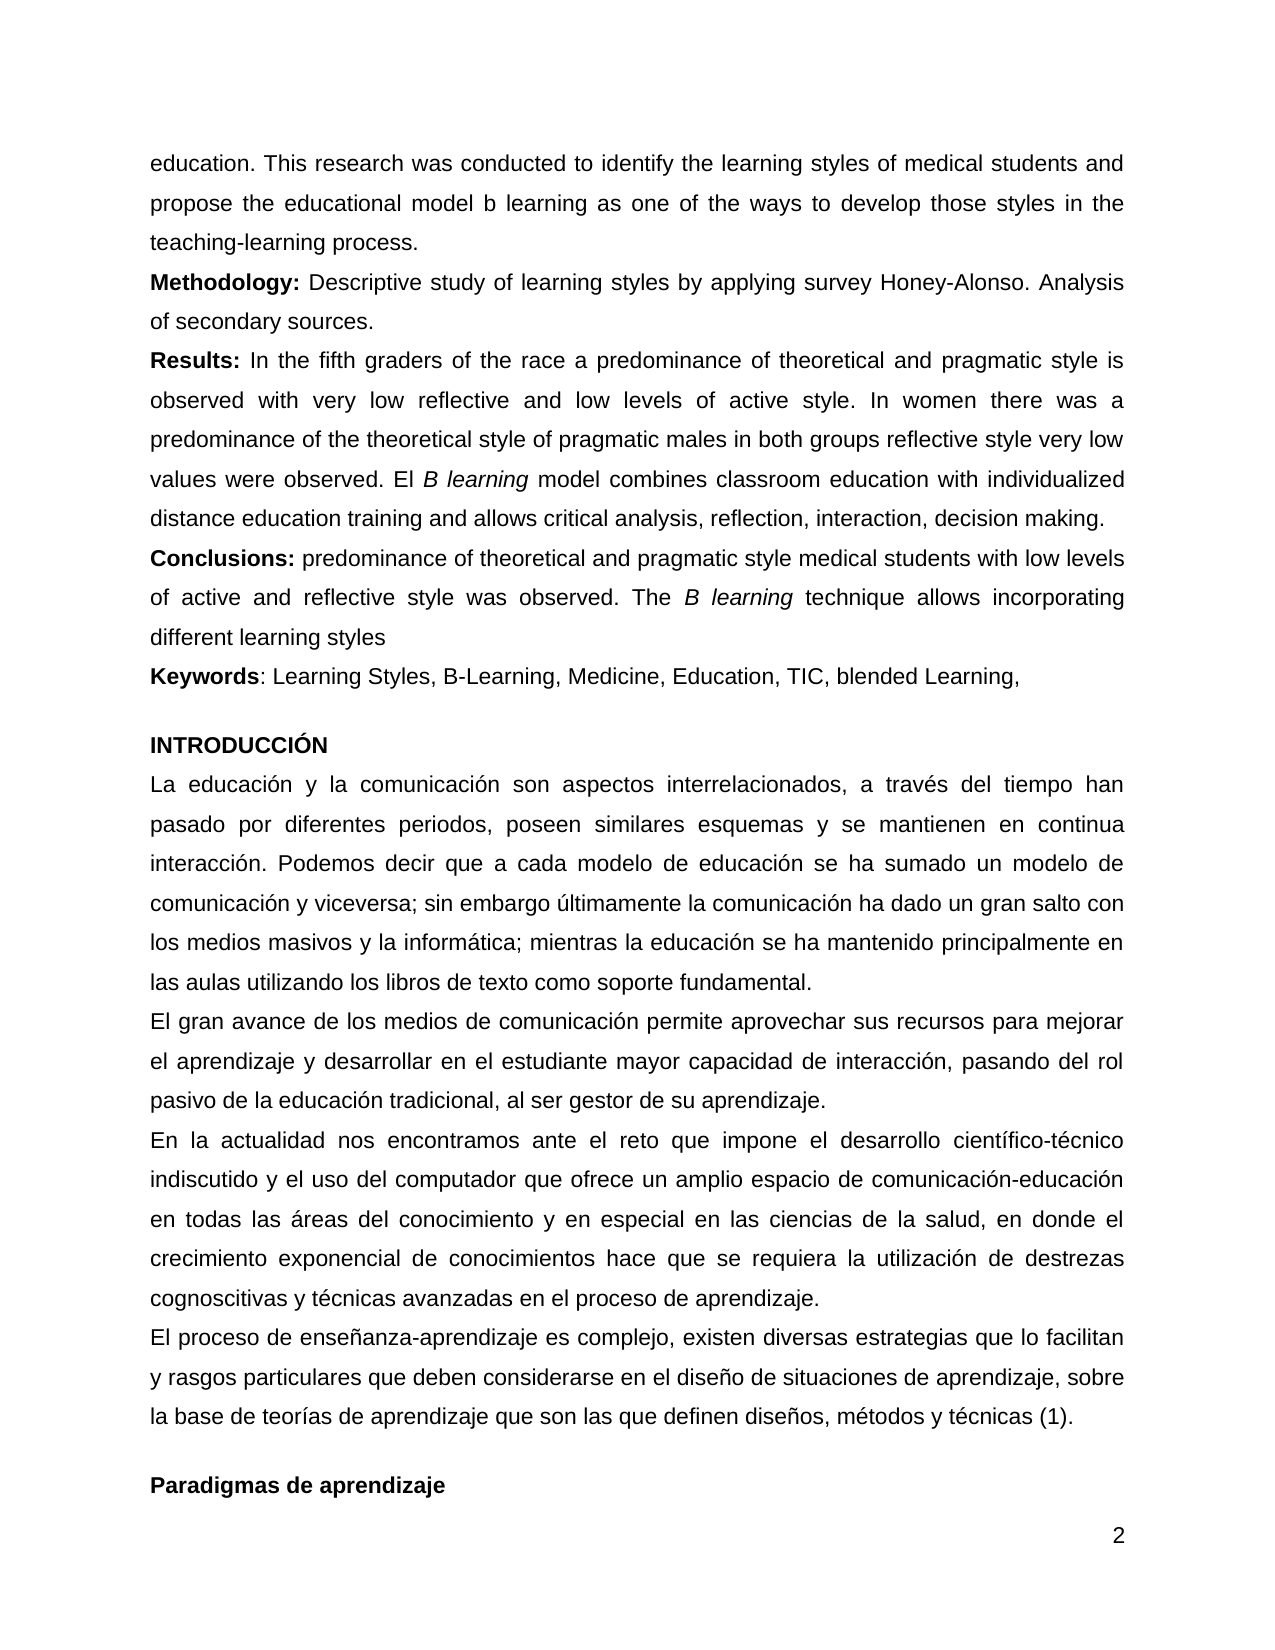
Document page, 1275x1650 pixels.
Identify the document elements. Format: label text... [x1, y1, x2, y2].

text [150, 150, 1125, 255]
text Keywords: Learning Styles, B-Learning, Medicine, Education, TIC, blended Learning, [150, 663, 1125, 689]
text Results: In the fifth graders of the race a predominance of theoretical and pragmatic style is observed with very low reflective and low levels of active style. In women there was a predominance of the theoretical style of pragmatic males in both groups reflective style very low values ​​were observed. El B learning model combines classroom education with individualized distance education training and allows critical analysis, reflection, interaction, decision making. [150, 347, 1125, 532]
text Methodology: Descriptive study of learning styles by applying survey Honey-Alonso. Analysis of secondary sources. [150, 268, 1125, 334]
text La educación y la comunicación son aspectos interrelacionados, a través del tiempo han pasado por diferentes periodos, poseen similares esquemas y se mantienen en continua interacción. Podemos decir que a cada modelo de educación se ha sumado un modelo de comunicación y viceversa; sin embargo últimamente la comunicación ha dado un gran salto con los medios masivos y la informática; mientras la educación se ha mantenido principalmente en las aulas utilizando los libros de texto como soporte fundamental. [150, 771, 1125, 995]
text El proceso de enseñanza-aprendizaje es complejo, existen diversas estrategias que lo facilitan y rasgos particulares que deben considerarse en el diseño de situaciones de aprendizaje, sobre la base de teorías de aprendizaje que son las que definen diseños, métodos y técnicas. [150, 1324, 1125, 1429]
text En la actualidad nos encontramos ante el reto que impone el desarrollo científico-técnico indiscutido y el uso del computador que ofrece un amplio espacio de comunicación-educación en todas las áreas del conocimiento y en especial en las ciencias de la salud, en donde el crecimiento exponencial de conocimientos hace que se requiera la utilización de destrezas cognoscitivas y técnicas avanzadas en el proceso de aprendizaje. [150, 1127, 1125, 1311]
text INTRODUCCIÓN [150, 732, 1125, 758]
text Conclusions: predominance of theoretical and pragmatic style medical students with low levels of active and reflective style was observed. The B learning technique allows incorporating different learning styles [150, 545, 1125, 650]
text El gran avance de los medios de comunicación permite aprovechar sus recursos para mejorar el aprendizaje y desarrollar en el estudiante mayor capacidad de interacción, pasando del rol pasivo de la educación tradicional, al ser gestor de su aprendizaje. [150, 1008, 1125, 1113]
text Paradigmas de aprendizaje [150, 1472, 1125, 1498]
